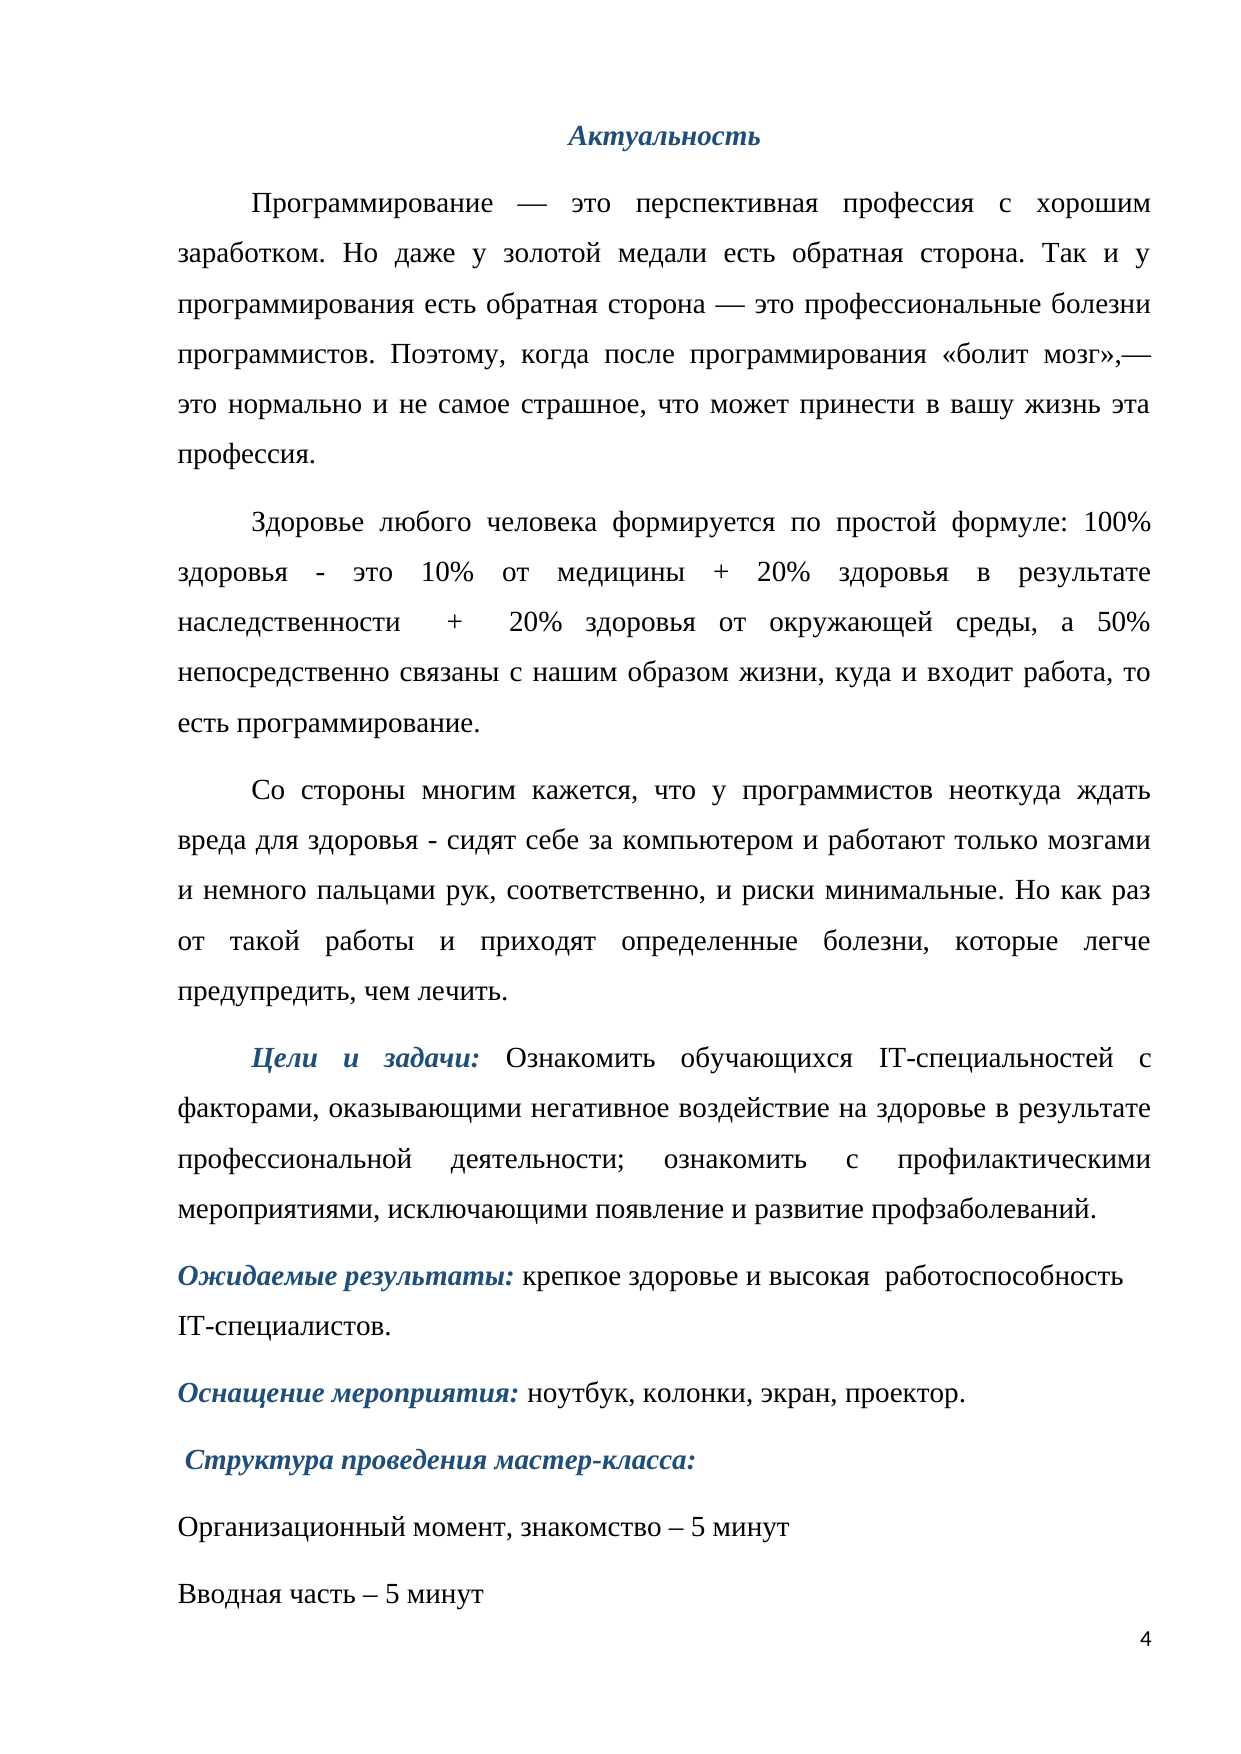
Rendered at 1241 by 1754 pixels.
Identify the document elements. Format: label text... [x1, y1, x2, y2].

text Ожидаемые результаты: крепкое здоровье и высокая работоспособность IT-специалистов. [177, 1258, 1152, 1342]
text Организационный момент, знакомство – 5 минут [177, 1509, 1152, 1543]
text Здоровье любого человека формируется по простой формуле: 100% здоровья - это 10% от медицины + 20% здоровья в результате наследственности + 20% здоровья от окружающей среды, а 50% непосредственно связаны с нашим образом жизни, куда и входит работа, то есть программирование. [177, 504, 1152, 738]
text Структура проведения мастер-класса: [177, 1442, 1152, 1476]
text Вводная часть – 5 минут [177, 1576, 1152, 1610]
text Цели и задачи: Ознакомить обучающихся IT-специальностей с факторами, оказывающими негативное воздействие на здоровье в результате профессиональной деятельности; ознакомить с профилактическими мероприятиями, исключающими появление и развитие профзаболеваний. [177, 1040, 1152, 1224]
text Оснащение мероприятия: ноутбук, колонки, экран, проектор. [177, 1375, 1152, 1409]
text Со стороны многим кажется, что у программистов неоткуда ждать вреда для здоровья - сидят себе за компьютером и работают только мозгами и немного пальцами рук, соответственно, и риски минимальные. Но как раз от такой работы и приходят определенные болезни, которые легче предупредить, чем лечить. [177, 772, 1152, 1007]
text Программирование — это перспективная профессия с хорошим заработком. Но даже у золотой медали есть обратная сторона. Так и у программирования есть обратная сторона — это профессиональные болезни программистов. Поэтому, когда после программирования «болит мозг»,— это нормально и не самое страшное, что может принести в вашу жизнь эта профессия. [177, 185, 1152, 470]
text Актуальность [177, 118, 1152, 152]
